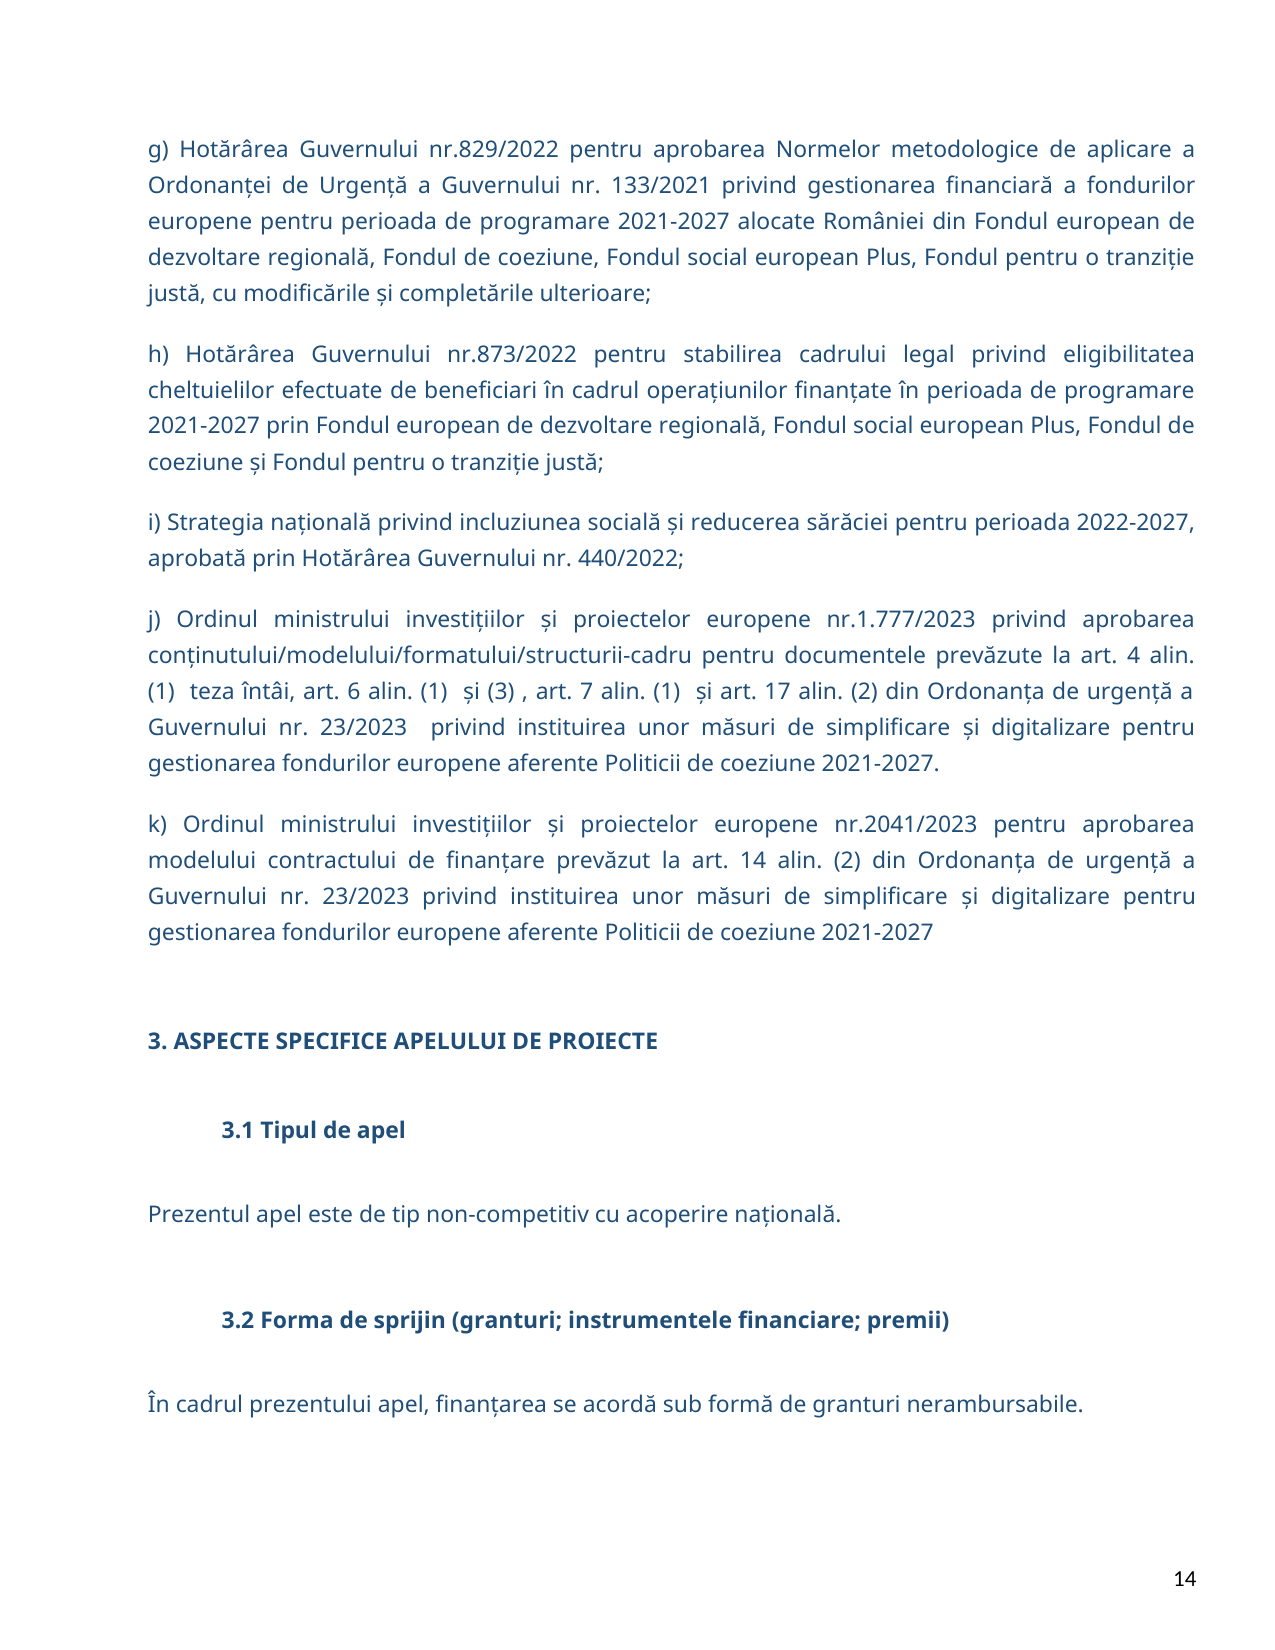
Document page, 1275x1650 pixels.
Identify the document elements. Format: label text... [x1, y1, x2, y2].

subtitle 3.2 Forma de sprijin (granturi; instrumentele financiare; premii) [148, 1304, 1196, 1335]
text j) Ordinul ministrului investițiilor și proiectelor europene nr.1.777/2023 privind aprobarea conținutului/modelului/formatului/structurii-cadru pentru documentele prevăzute la art. 4 alin. (1) teza întâi, art. 6 alin. (1) şi (3) , art. 7 alin. (1) şi art. 17 alin. (2) din Ordonanța de urgență a Guvernului nr. 23/2023 privind instituirea unor măsuri de simplificare şi digitalizare pentru gestionarea fondurilor europene aferente Politicii de coeziune 2021-2027. [148, 603, 1196, 778]
text h) Hotărârea Guvernului nr.873/2022 pentru stabilirea cadrului legal privind eligibilitatea cheltuielilor efectuate de beneficiari în cadrul operațiunilor finanțate în perioada de programare 2021-2027 prin Fondul european de dezvoltare regională, Fondul social european Plus, Fondul de coeziune și Fondul pentru o tranziție justă; [148, 338, 1196, 477]
text i) Strategia națională privind incluziunea socială și reducerea sărăciei pentru perioada 2022-2027, aprobată prin Hotărârea Guvernului nr. 440/2022; [148, 506, 1196, 573]
text Prezentul apel este de tip non-competitiv cu acoperire națională. [148, 1198, 1196, 1230]
subtitle 3. ASPECTE SPECIFICE APELULUI DE PROIECTE [148, 1025, 1196, 1056]
text În cadrul prezentului apel, finanțarea se acordă sub formă de granturi nerambursabile. [148, 1388, 1196, 1420]
subtitle 3.1 Tipul de apel [148, 1114, 1196, 1145]
text g) Hotărârea Guvernului nr.829/2022 pentru aprobarea Normelor metodologice de aplicare a Ordonanței de Urgență a Guvernului nr. 133/2021 privind gestionarea financiară a fondurilor europene pentru perioada de programare 2021-2027 alocate României din Fondul european de dezvoltare regională, Fondul de coeziune, Fondul social european Plus, Fondul pentru o tranziție justă, cu modificările și completările ulterioare; [148, 133, 1196, 308]
text k) Ordinul ministrului investițiilor și proiectelor europene nr.2041/2023 pentru aprobarea modelului contractului de finanţare prevăzut la art. 14 alin. (2) din Ordonanţa de urgenţă a Guvernului nr. 23/2023 privind instituirea unor măsuri de simplificare şi digitalizare pentru gestionarea fondurilor europene aferente Politicii de coeziune 2021-2027 [148, 808, 1196, 947]
